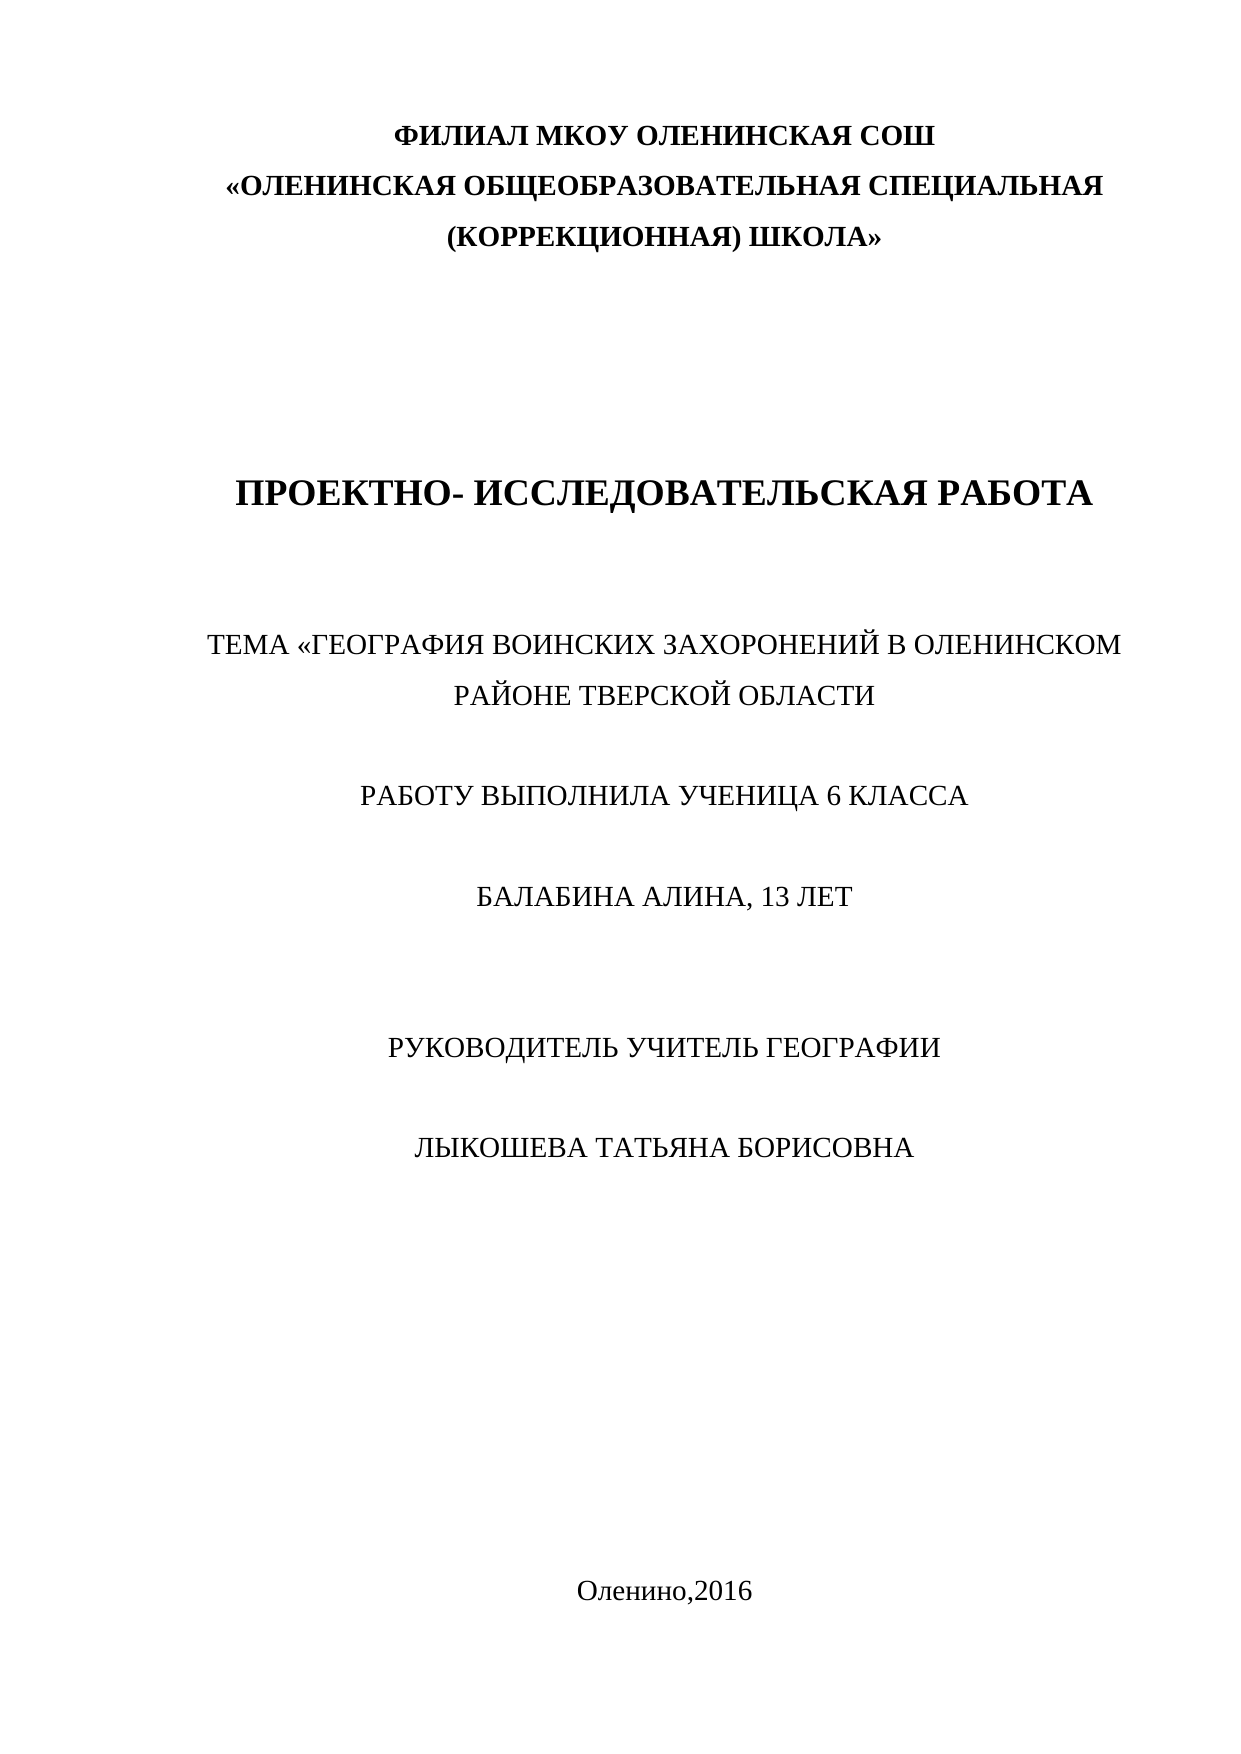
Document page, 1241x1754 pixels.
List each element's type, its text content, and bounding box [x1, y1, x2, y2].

text ТЕМА «ГЕОГРАФИЯ ВОИНСКИХ ЗАХОРОНЕНИЙ В ОЛЕНИНСКОМ РАЙОНЕ ТВЕРСКОЙ ОБЛАСТИ [177, 627, 1152, 711]
text «ОЛЕНИНСКАЯ ОБЩЕОБРАЗОВАТЕЛЬНАЯ СПЕЦИАЛЬНАЯ (КОРРЕКЦИОННАЯ) ШКОЛА» [177, 168, 1152, 252]
text ЛЫКОШЕВА ТАТЬЯНА БОРИСОВНА [177, 1130, 1152, 1164]
text РУКОВОДИТЕЛЬ УЧИТЕЛЬ ГЕОГРАФИИ [177, 1030, 1152, 1063]
text Оленино,2016 [177, 1573, 1152, 1607]
text РАБОТУ ВЫПОЛНИЛА УЧЕНИЦА 6 КЛАССА [177, 778, 1152, 812]
text БАЛАБИНА АЛИНА, 13 ЛЕТ [177, 879, 1152, 912]
text ПРОЕКТНО- ИССЛЕДОВАТЕЛЬСКАЯ РАБОТА [177, 470, 1152, 513]
text ФИЛИАЛ МКОУ ОЛЕНИНСКАЯ СОШ [177, 118, 1152, 152]
